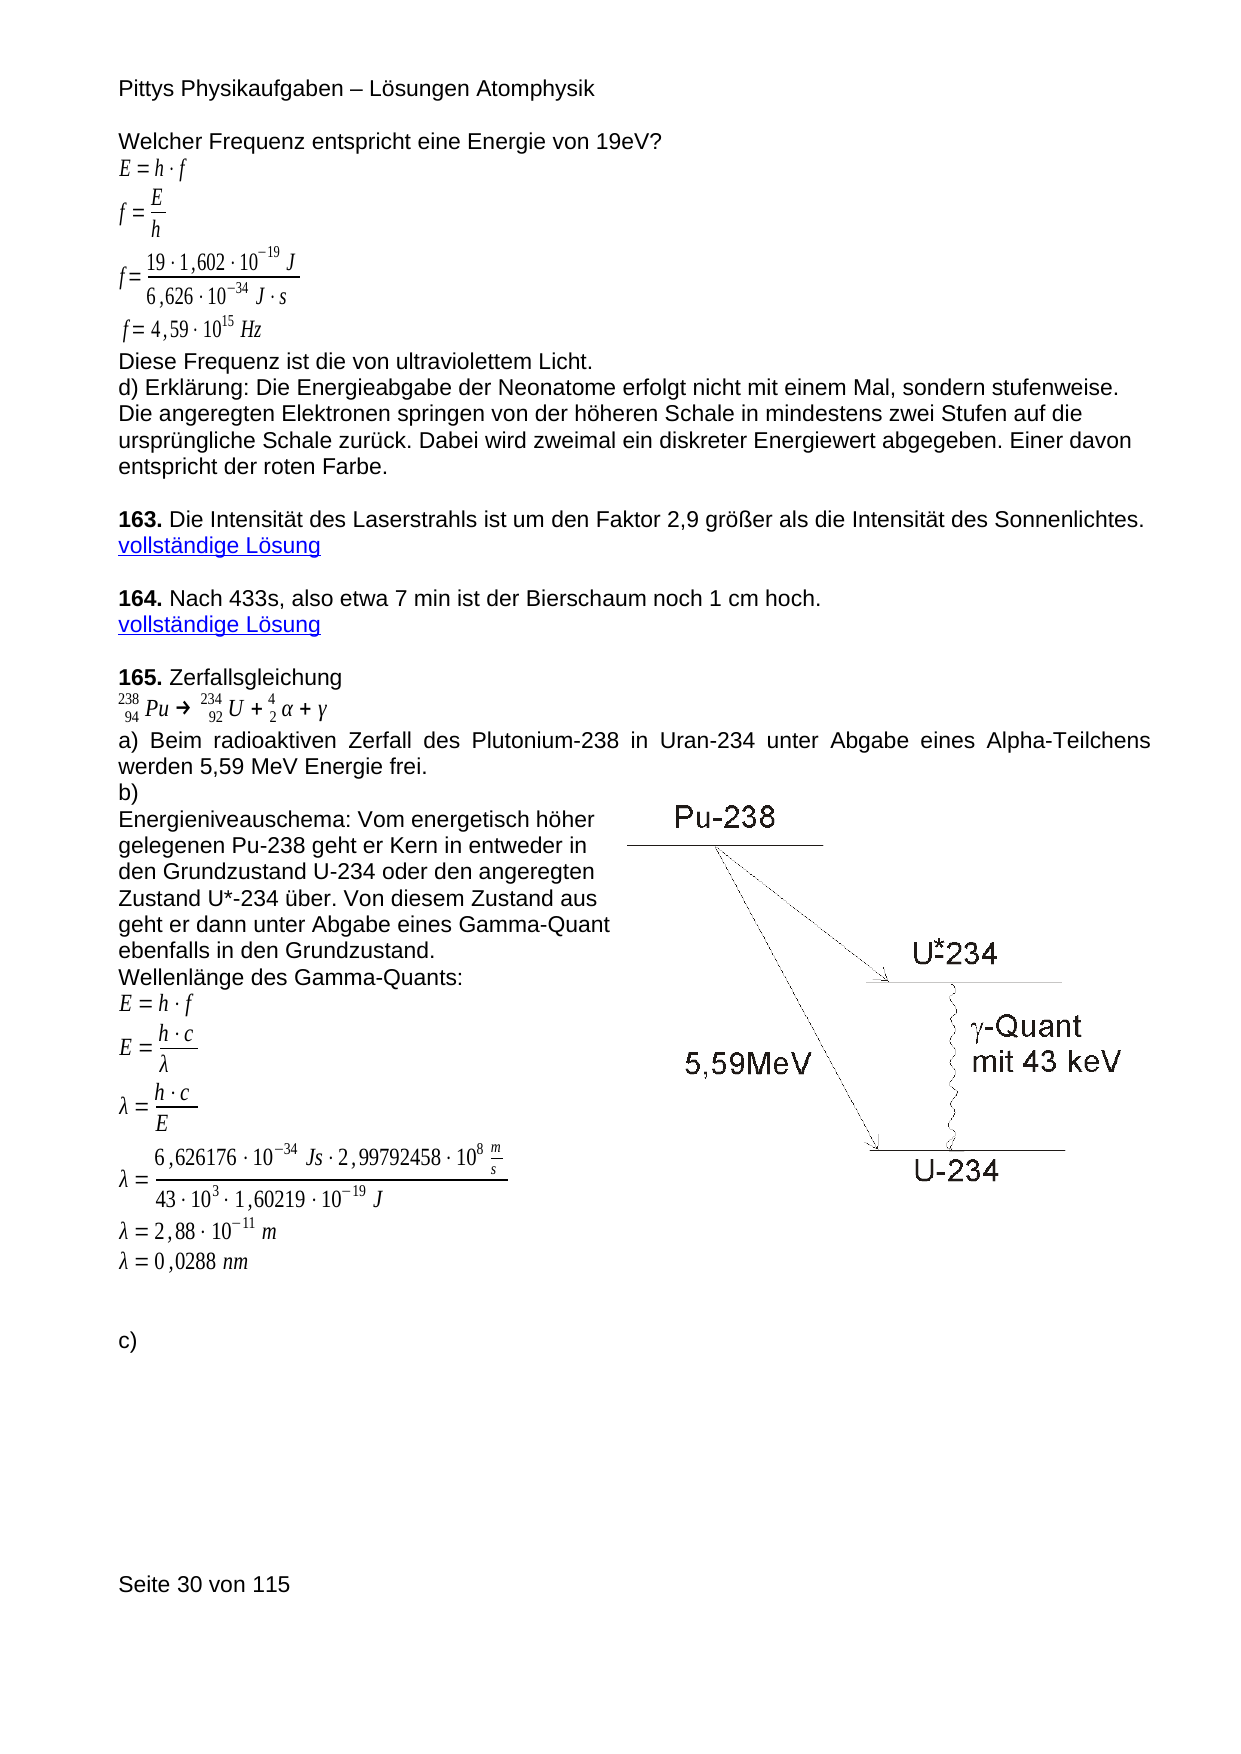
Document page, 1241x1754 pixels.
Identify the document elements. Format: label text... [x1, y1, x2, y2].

text d) Erklärung: Die Energieabgabe der Neonatome erfolgt nicht mit einem Mal, sondern stufenweise. Die angeregten Elektronen springen von der höheren Schale in mindestens zwei Stufen auf die ursprüngliche Schale zurück. Dabei wird zweimal ein diskreter Energiewert abgegeben. Einer davon entspricht der roten Farbe. [118, 374, 1152, 479]
table_header Energieniveauschema: Vom energetisch höher gelegenen Pu-238 geht er Kern in entweder in den Grundzustand U-234 oder den angeregten Zustand U*-234 über. Von diesem Zustand aus geht er dann unter Abgabe eines Gamma-Quant ebenfalls in den Grundzustand. Wellenlänge des Gamma-Quants: [111, 806, 620, 1300]
text Diese Frequenz ist die von ultraviolettem Licht. [118, 348, 1152, 374]
text vollständige Lösung [118, 611, 1152, 638]
text 164. Nach 433s, also etwa 7 min ist der Bierschaum noch 1 cm hoch. [118, 585, 1152, 611]
text a) Beim radioaktiven Zerfall des Plutonium-238 in Uran-234 unter Abgabe eines Alpha-Teilchens werden 5,59 MeV Energie frei. [118, 727, 1152, 779]
table_header [620, 806, 1129, 1300]
text b) [118, 779, 1152, 806]
text 165. Zerfallsgleichung [118, 664, 1152, 690]
text c) [118, 1327, 1152, 1353]
text vollständige Lösung [118, 532, 1152, 558]
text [118, 128, 1152, 348]
text 163. Die Intensität des Laserstrahls ist um den Faktor 2,9 größer als die Intensität des Sonnenlichtes. [118, 506, 1152, 532]
picture [627, 805, 1121, 1182]
